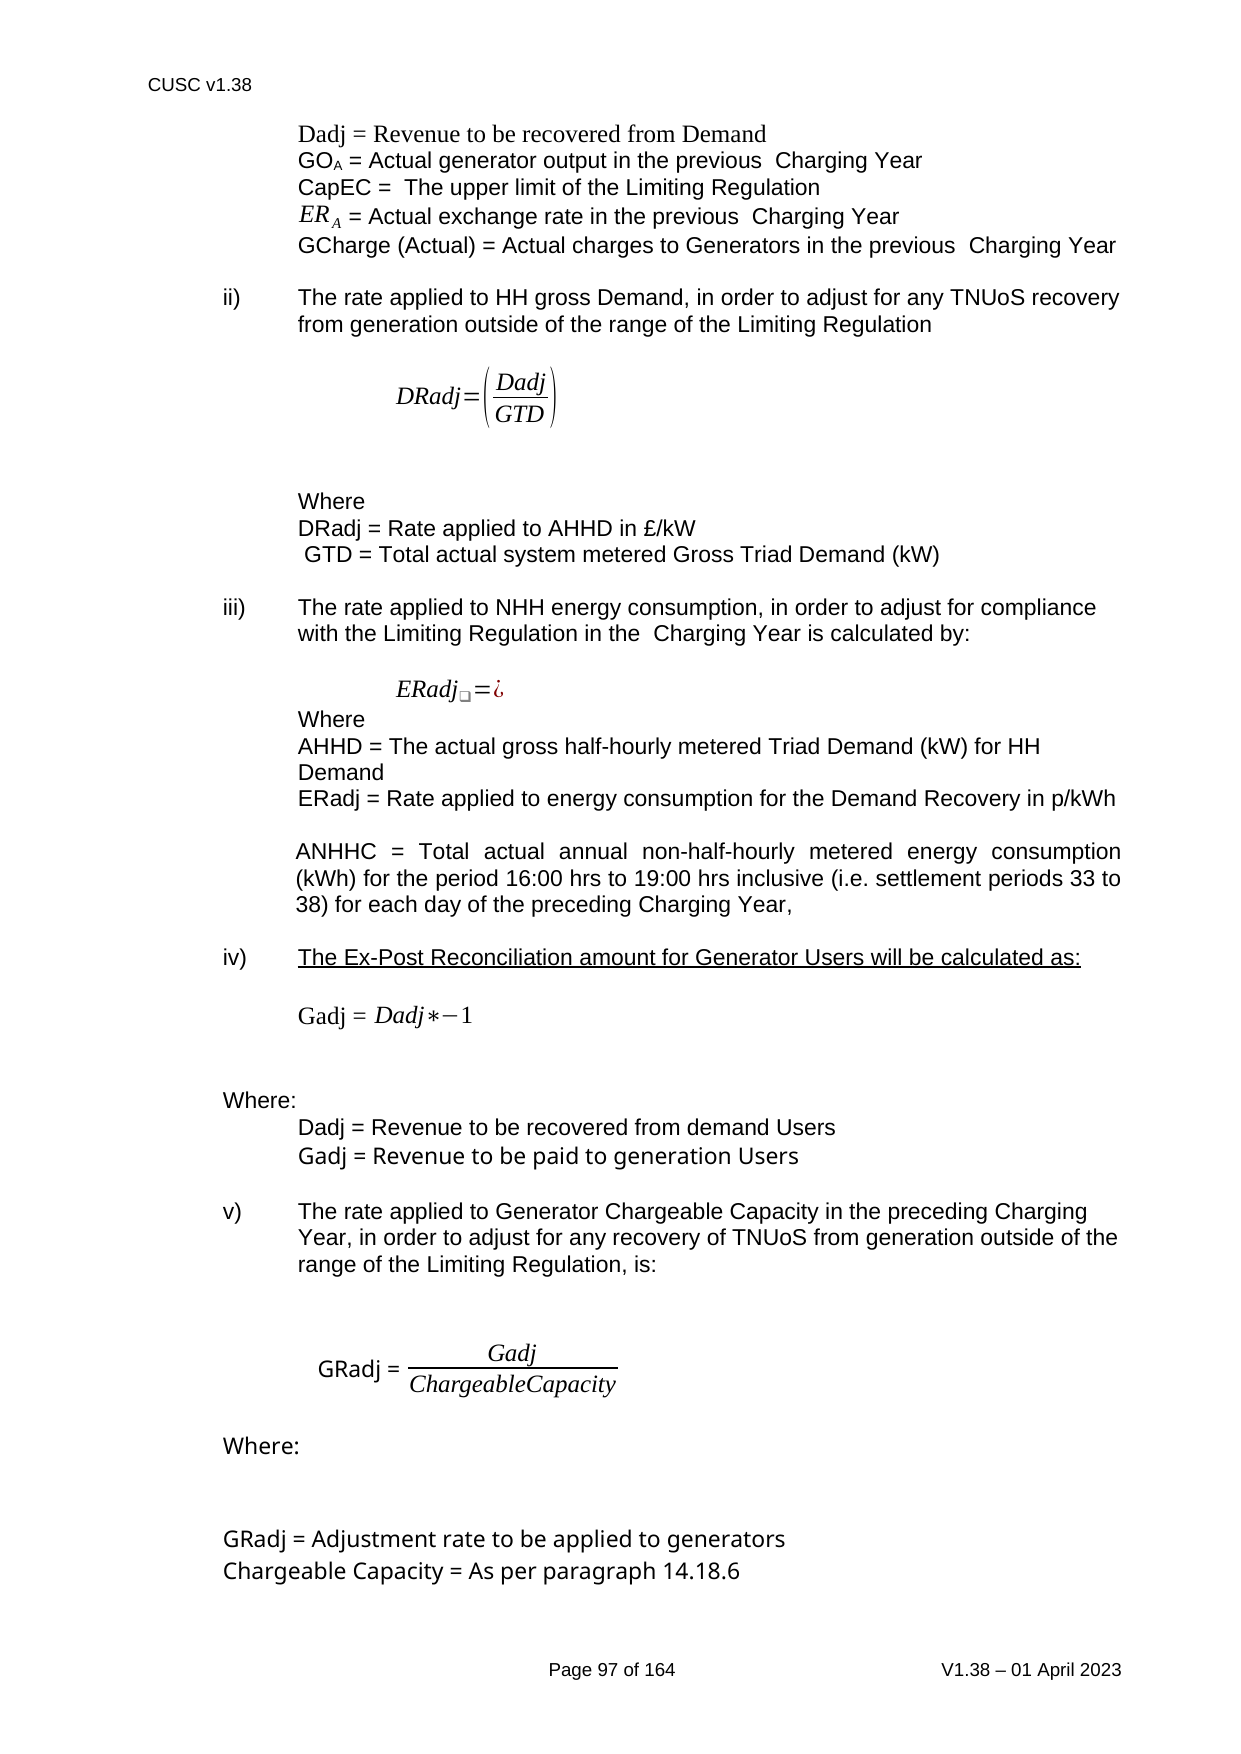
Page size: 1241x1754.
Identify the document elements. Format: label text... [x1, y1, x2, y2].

text GRadj = Adjustment rate to be applied to generators [148, 1523, 1121, 1554]
text Dadj = Revenue to be recovered from Demand [298, 119, 1121, 147]
text DRadj = Rate applied to AHHD in £/kW [298, 514, 1121, 541]
text Gadj = Revenue to be paid to generation Users [298, 1140, 1121, 1171]
text Where [298, 488, 1121, 514]
text Gadj = [298, 1001, 1121, 1030]
text Chargeable Capacity = As per paragraph 14.18.6 [148, 1554, 1121, 1586]
text Where: [148, 1429, 1121, 1461]
list The rate applied to NHH energy consumption, in order to adjust for compliance with the Limiting Regulation in the Charging Year is calculated by: [223, 594, 1121, 646]
text GCharge (Actual) = Actual charges to Generators in the previous Charging Year [298, 232, 1121, 258]
text Where [298, 706, 1121, 733]
list The rate applied to Generator Chargeable Capacity in the preceding Charging Year, in order to adjust for any recovery of TNUoS from generation outside of the range of the Limiting Regulation, is: [223, 1198, 1121, 1277]
text AHHD = The actual gross half-hourly metered Triad Demand (kW) for HH Demand [298, 733, 1121, 785]
text GOA = Actual generator output in the previous Charging Year [298, 147, 1121, 174]
list The Ex-Post Reconciliation amount for Generator Users will be calculated as: [223, 943, 1121, 970]
text GRadj = [317, 1339, 1121, 1398]
list The rate applied to HH gross Demand, in order to adjust for any TNUoS recovery from generation outside of the range of the Limiting Regulation [223, 284, 1121, 337]
text Dadj = Revenue to be recovered from demand Users [298, 1114, 1121, 1140]
text ANHHC = Total actual annual non-half-hourly metered energy consumption (kWh) for the period 16:00 hrs to 19:00 hrs inclusive (i.e. settlement periods 33 to 38) for each day of the preceding Charging Year, [295, 838, 1121, 917]
text Where: [148, 1087, 1121, 1114]
text CapEC = The upper limit of the Limiting Regulation [298, 174, 1121, 200]
text = Actual exchange rate in the previous Charging Year [298, 200, 1121, 232]
text GTD = Total actual system metered Gross Triad Demand (kW) [298, 541, 1121, 567]
text ERadj = Rate applied to energy consumption for the Demand Recovery in p/kWh [298, 785, 1121, 812]
